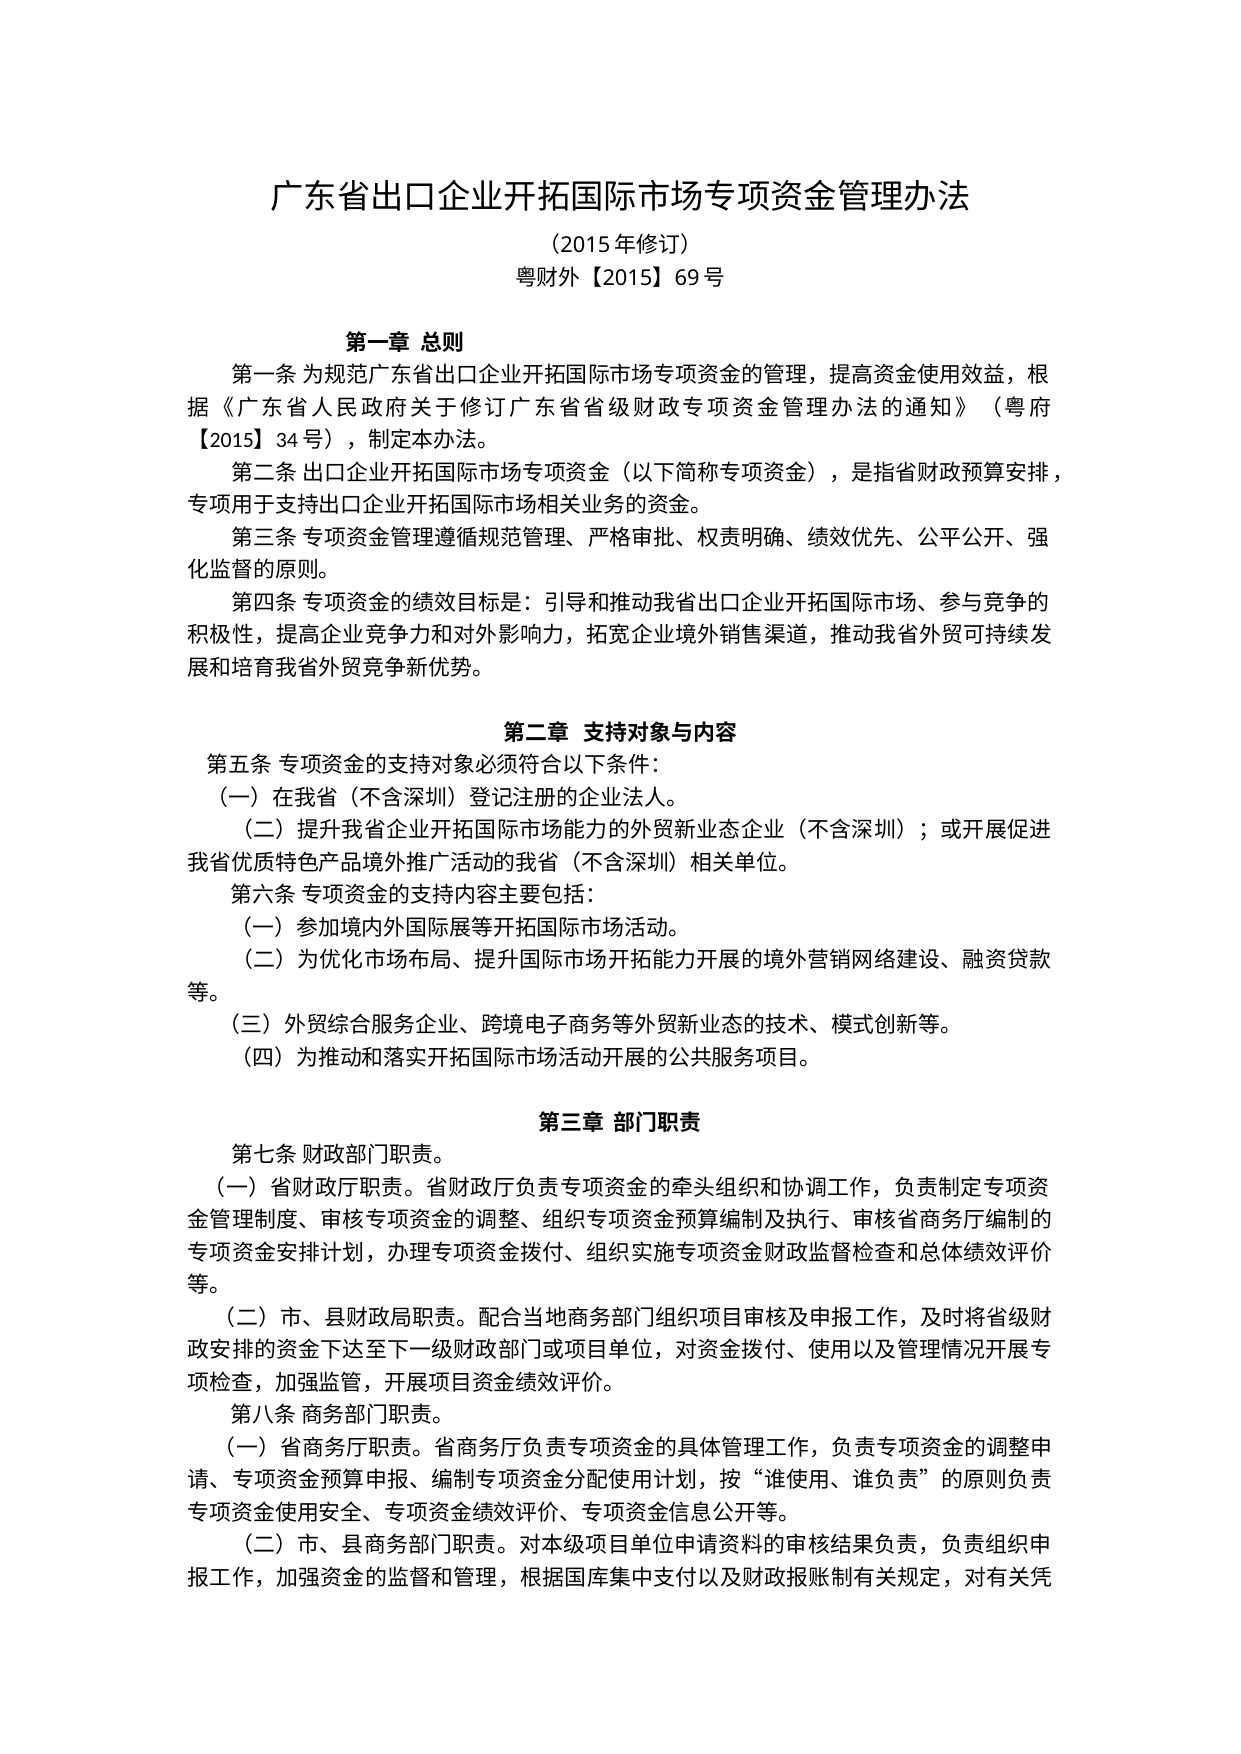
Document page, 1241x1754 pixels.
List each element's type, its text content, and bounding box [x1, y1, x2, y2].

text （一）省商务厅职责。省商务厅负责专项资金的具体管理工作，负责专项资金的调整申请、专项资金预算申报、编制专项资金分配使用计划，按“谁使用、谁负责”的原则负责专项资金使用安全、专项资金绩效评价、专项资金信息公开等。 [187, 1429, 1053, 1527]
text 第四条 专项资金的绩效目标是：引导和推动我省出口企业开拓国际市场、参与竞争的积极性，提高企业竞争力和对外影响力，拓宽企业境外销售渠道，推动我省外贸可持续发展和培育我省外贸竞争新优势。 [187, 584, 1053, 682]
text （2015年修订） [187, 227, 1053, 259]
text 第一章 总则 [187, 324, 1053, 357]
text 第八条 商务部门职责。 [187, 1397, 1053, 1429]
text 第三条 专项资金管理遵循规范管理、严格审批、权责明确、绩效优先、公平公开、强化监督的原则。 [187, 519, 1053, 584]
text 第六条 专项资金的支持内容主要包括： [187, 877, 1053, 909]
text 第三章 部门职责 [187, 1104, 1053, 1137]
text 广东省出口企业开拓国际市场专项资金管理办法 [187, 162, 1053, 227]
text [187, 1527, 1053, 1592]
text （一）参加境内外国际展等开拓国际市场活动。 [187, 909, 1053, 942]
text （二）市、县财政局职责。配合当地商务部门组织项目审核及申报工作，及时将省级财政安排的资金下达至下一级财政部门或项目单位，对资金拨付、使用以及管理情况开展专项检查，加强监管，开展项目资金绩效评价。 [187, 1299, 1053, 1397]
text （二）为优化市场布局、提升国际市场开拓能力开展的境外营销网络建设、融资贷款等。 [187, 942, 1053, 1007]
text 第七条 财政部门职责。 [187, 1137, 1053, 1169]
text 粤财外【2015】69号 [187, 259, 1053, 292]
text 第二条 出口企业开拓国际市场专项资金（以下简称专项资金），是指省财政预算安排，专项用于支持出口企业开拓国际市场相关业务的资金。 [187, 454, 1053, 519]
text （二）提升我省企业开拓国际市场能力的外贸新业态企业（不含深圳）；或开展促进我省优质特色产品境外推广活动的我省（不含深圳）相关单位。 [187, 812, 1053, 877]
text （一）在我省（不含深圳）登记注册的企业法人。 [187, 779, 1053, 812]
text （四）为推动和落实开拓国际市场活动开展的公共服务项目。 [187, 1039, 1053, 1072]
text 第五条 专项资金的支持对象必须符合以下条件： [187, 747, 1053, 779]
text 第一条 为规范广东省出口企业开拓国际市场专项资金的管理，提高资金使用效益，根据《广东省人民政府关于修订广东省省级财政专项资金管理办法的通知》（粤府【2015】34号），制定本办法。 [187, 357, 1053, 454]
text 第二章 支持对象与内容 [187, 714, 1053, 747]
text （三）外贸综合服务企业、跨境电子商务等外贸新业态的技术、模式创新等。 [187, 1007, 1053, 1039]
text （一）省财政厅职责。省财政厅负责专项资金的牵头组织和协调工作，负责制定专项资金管理制度、审核专项资金的调整、组织专项资金预算编制及执行、审核省商务厅编制的专项资金安排计划，办理专项资金拨付、组织实施专项资金财政监督检查和总体绩效评价等。 [187, 1169, 1053, 1299]
